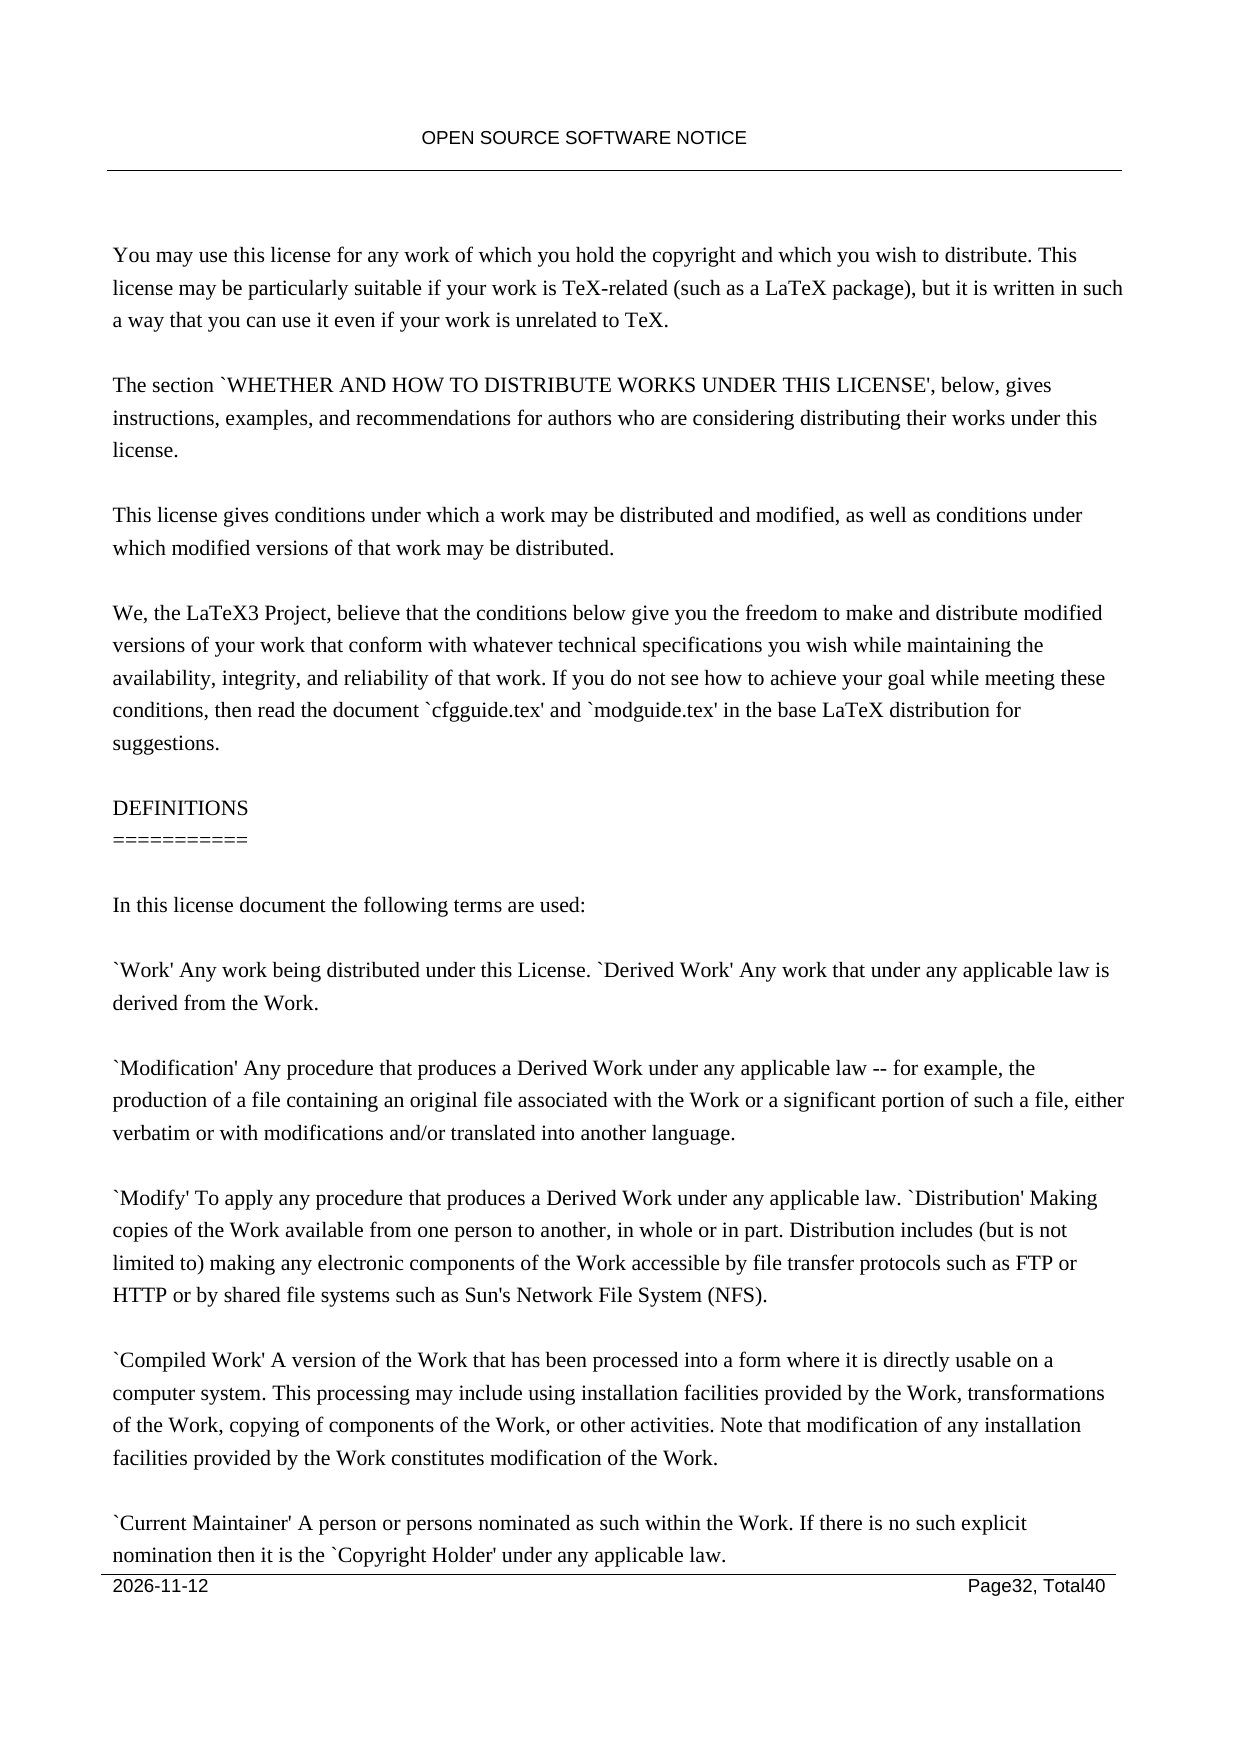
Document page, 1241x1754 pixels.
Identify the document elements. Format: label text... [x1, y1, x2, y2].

text `Modify' To apply any procedure that produces a Derived Work under any applicable law. `Distribution' Making copies of the Work available from one person to another, in whole or in part. Distribution includes (but is not limited to) making any electronic components of the Work accessible by file transfer protocols such as FTP or HTTP or by shared file systems such as Sun's Network File System (NFS). [112, 1181, 1128, 1311]
text You may use this license for any work of which you hold the copyright and which you wish to distribute. This license may be particularly suitable if your work is TeX-related (such as a LaTeX package), but it is written in such a way that you can use it even if your work is unrelated to TeX. [112, 239, 1128, 336]
text `Current Maintainer' A person or persons nominated as such within the Work. If there is no such explicit nomination then it is the `Copyright Holder' under any applicable law. [112, 1506, 1128, 1571]
text `Modification' Any procedure that produces a Derived Work under any applicable law -- for example, the production of a file containing an original file associated with the Work or a significant portion of such a file, either verbatim or with modifications and/or translated into another language. [112, 1051, 1128, 1149]
text In this license document the following terms are used: [112, 889, 1128, 921]
text This license gives conditions under which a work may be distributed and modified, as well as conditions under which modified versions of that work may be distributed. [112, 499, 1128, 564]
text `Work' Any work being distributed under this License. `Derived Work' Any work that under any applicable law is derived from the Work. [112, 954, 1128, 1019]
text =========== [112, 824, 1128, 856]
text The section `WHETHER AND HOW TO DISTRIBUTE WORKS UNDER THIS LICENSE', below, gives instructions, examples, and recommendations for authors who are considering distributing their works under this license. [112, 369, 1128, 466]
text `Compiled Work' A version of the Work that has been processed into a form where it is directly usable on a computer system. This processing may include using installation facilities provided by the Work, transformations of the Work, copying of components of the Work, or other activities. Note that modification of any installation facilities provided by the Work constitutes modification of the Work. [112, 1344, 1128, 1474]
text We, the LaTeX3 Project, believe that the conditions below give you the freedom to make and distribute modified versions of your work that conform with whatever technical specifications you wish while maintaining the availability, integrity, and reliability of that work. If you do not see how to achieve your goal while meeting these conditions, then read the document `cfgguide.tex' and `modguide.tex' in the base LaTeX distribution for suggestions. [112, 596, 1128, 759]
text DEFINITIONS [112, 791, 1128, 824]
